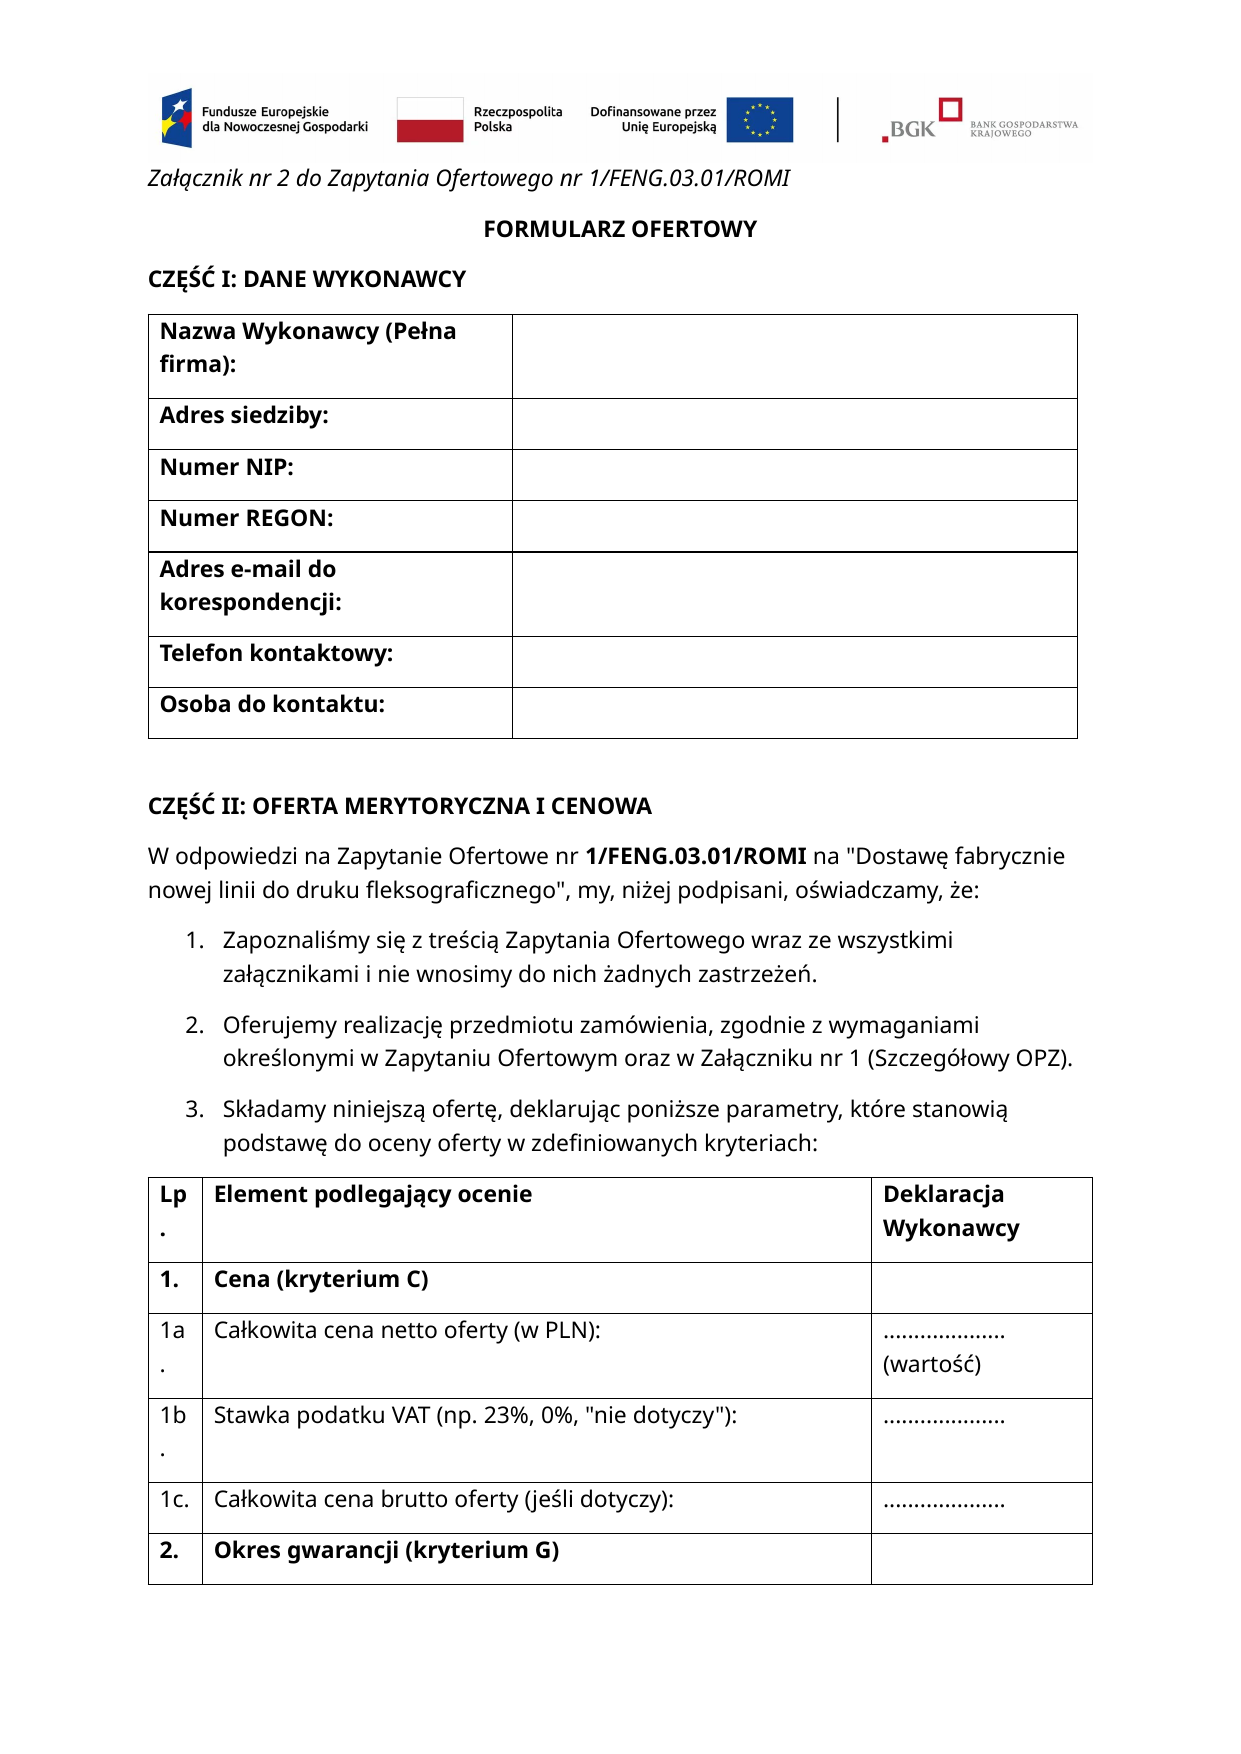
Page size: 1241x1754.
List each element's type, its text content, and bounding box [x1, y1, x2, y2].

table_cell [872, 1263, 1092, 1313]
table_cell Cena (kryterium C) [203, 1263, 871, 1313]
table_cell 1a. [149, 1314, 202, 1397]
table_cell Telefon kontaktowy: [149, 637, 512, 687]
table_cell Okres gwarancji (kryterium G) [203, 1534, 871, 1584]
table_cell .................... [872, 1483, 1092, 1533]
table_cell [872, 1534, 1092, 1584]
table_cell 2. [149, 1534, 202, 1584]
table_cell Adres e-mail do korespondencji: [149, 553, 512, 636]
text Załącznik nr 2 do Zapytania Ofertowego nr 1/FENG.03.01/ROMI [148, 163, 1093, 193]
text W odpowiedzi na Zapytanie Ofertowe nr 1/FENG.03.01/ROMI na "Dostawę fabrycznie nowej linii do druku fleksograficznego", my, niżej podpisani, oświadczamy, że: [148, 840, 1093, 905]
table_header [513, 315, 1077, 398]
table_cell Numer NIP: [149, 450, 512, 500]
table_cell 1b. [149, 1399, 202, 1482]
list Zapoznaliśmy się z treścią Zapytania Ofertowego wraz ze wszystkimi załącznikami i nie wnosimy do nich żadnych zastrzeżeń. [185, 924, 1093, 989]
table_cell Całkowita cena brutto oferty (jeśli dotyczy): [203, 1483, 871, 1533]
table_cell [513, 637, 1077, 687]
table_cell .................... [872, 1399, 1092, 1482]
table_cell [513, 553, 1077, 636]
table_header Deklaracja Wykonawcy [872, 1178, 1092, 1262]
table_cell Stawka podatku VAT (np. 23%, 0%, "nie dotyczy"): [203, 1399, 871, 1482]
table_cell [513, 450, 1077, 500]
table_cell Osoba do kontaktu: [149, 688, 512, 738]
list Oferujemy realizację przedmiotu zamówienia, zgodnie z wymaganiami określonymi w Zapytaniu Ofertowym oraz w Załączniku nr 1 (Szczegółowy OPZ). [185, 1008, 1093, 1073]
picture [147, 73, 1093, 163]
text FORMULARZ OFERTOWY [148, 213, 1093, 244]
list Składamy niniejszą ofertę, deklarując poniższe parametry, które stanowią podstawę do oceny oferty w zdefiniowanych kryteriach: [185, 1093, 1093, 1158]
table_cell Numer REGON: [149, 501, 512, 551]
table_cell [513, 399, 1077, 449]
table_cell 1c. [149, 1483, 202, 1533]
text CZĘŚĆ II: OFERTA MERYTORYCZNA I CENOWA [148, 790, 1093, 821]
table_header Nazwa Wykonawcy (Pełna firma): [149, 315, 512, 398]
table_cell Całkowita cena netto oferty (w PLN): [203, 1314, 871, 1397]
table_cell [513, 688, 1077, 738]
table_cell [513, 501, 1077, 551]
table_header Element podlegający ocenie [203, 1178, 871, 1262]
text CZĘŚĆ I: DANE WYKONAWCY [148, 263, 1093, 294]
table_cell .................... (wartość) [872, 1314, 1092, 1397]
table_header Lp. [149, 1178, 202, 1262]
table_cell Adres siedziby: [149, 399, 512, 449]
table_cell 1. [149, 1263, 202, 1313]
